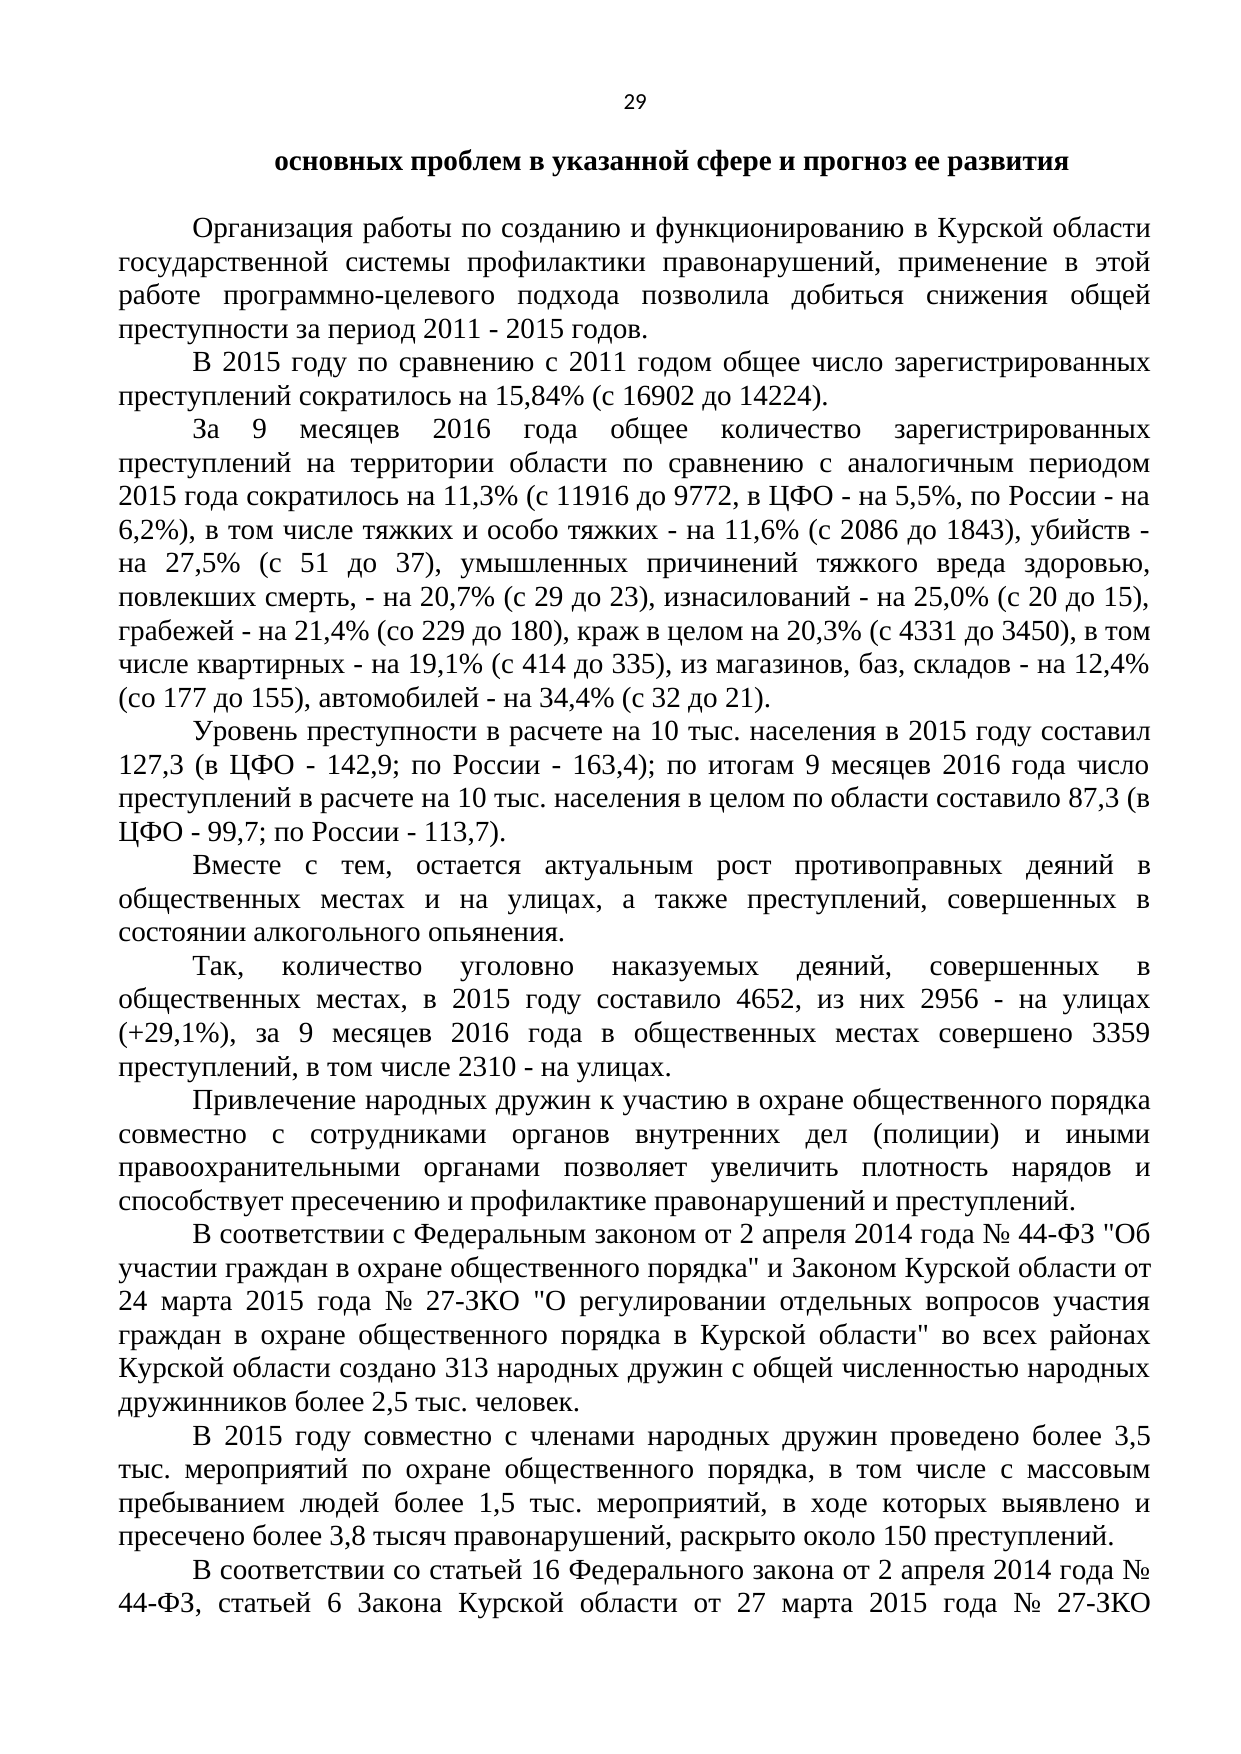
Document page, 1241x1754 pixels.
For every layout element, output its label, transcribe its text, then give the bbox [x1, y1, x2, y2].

text Вместе с тем, остается актуальным рост противоправных деяний в общественных местах и на улицах, а также преступлений, совершенных в состоянии алкогольного опьянения. [118, 847, 1152, 948]
text В 2015 году совместно с членами народных дружин проведено более 3,5 тыс. мероприятий по охране общественного порядка, в том числе с массовым пребыванием людей более 1,5 тыс. мероприятий, в ходе которых выявлено и пресечено более 3,8 тысяч правонарушений, раскрыто около 150 преступлений. [118, 1418, 1152, 1552]
text За 9 месяцев 2016 года общее количество зарегистрированных преступлений на территории области по сравнению с аналогичным периодом 2015 года сократилось на 11,3% (с 11916 до 9772, в ЦФО - на 5,5%, по России - на 6,2%), в том числе тяжких и особо тяжких - на 11,6% (с 2086 до 1843), убийств - на 27,5% (с 51 до 37), умышленных причинений тяжкого вреда здоровью, повлекших смерть, - на 20,7% (с 29 до 23), изнасилований - на 25,0% (с 20 до 15), грабежей - на 21,4% (со 229 до 180), краж в целом на 20,3% (с 4331 до 3450), в том числе квартирных - на 19,1% (с 414 до 335), из магазинов, баз, складов - на 12,4% (со 177 до 155), автомобилей - на 34,4% (с 32 до 21). [118, 411, 1152, 713]
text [118, 1552, 1152, 1619]
text Организация работы по созданию и функционированию в Курской области государственной системы профилактики правонарушений, применение в этой работе программно-целевого подхода позволила добиться снижения общей преступности за период 2011 - 2015 годов. [118, 210, 1152, 344]
text Привлечение народных дружин к участию в охране общественного порядка совместно с сотрудниками органов внутренних дел (полиции) и иными правоохранительными органами позволяет увеличить плотность нарядов и способствует пресечению и профилактике правонарушений и преступлений. [118, 1082, 1152, 1216]
title основных проблем в указанной сфере и прогноз ее развития [118, 143, 1152, 177]
text В соответствии с Федеральным законом от 2 апреля 2014 года № 44-ФЗ "Об участии граждан в охране общественного порядка" и Законом Курской области от 24 марта 2015 года № 27-ЗКО "О регулировании отдельных вопросов участия граждан в охране общественного порядка в Курской области" во всех районах Курской области создано 313 народных дружин с общей численностью народных дружинников более 2,5 тыс. человек. [118, 1216, 1152, 1418]
text Так, количество уголовно наказуемых деяний, совершенных в общественных местах, в 2015 году составило 4652, из них 2956 - на улицах (+29,1%), за 9 месяцев 2016 года в общественных местах совершено 3359 преступлений, в том числе 2310 - на улицах. [118, 948, 1152, 1082]
text Уровень преступности в расчете на 10 тыс. населения в 2015 году составил 127,3 (в ЦФО - 142,9; по России - 163,4); по итогам 9 месяцев 2016 года число преступлений в расчете на 10 тыс. населения в целом по области составило 87,3 (в ЦФО - 99,7; по России - 113,7). [118, 713, 1152, 847]
text В 2015 году по сравнению с 2011 годом общее число зарегистрированных преступлений сократилось на 15,84% (с 16902 до 14224). [118, 344, 1152, 411]
